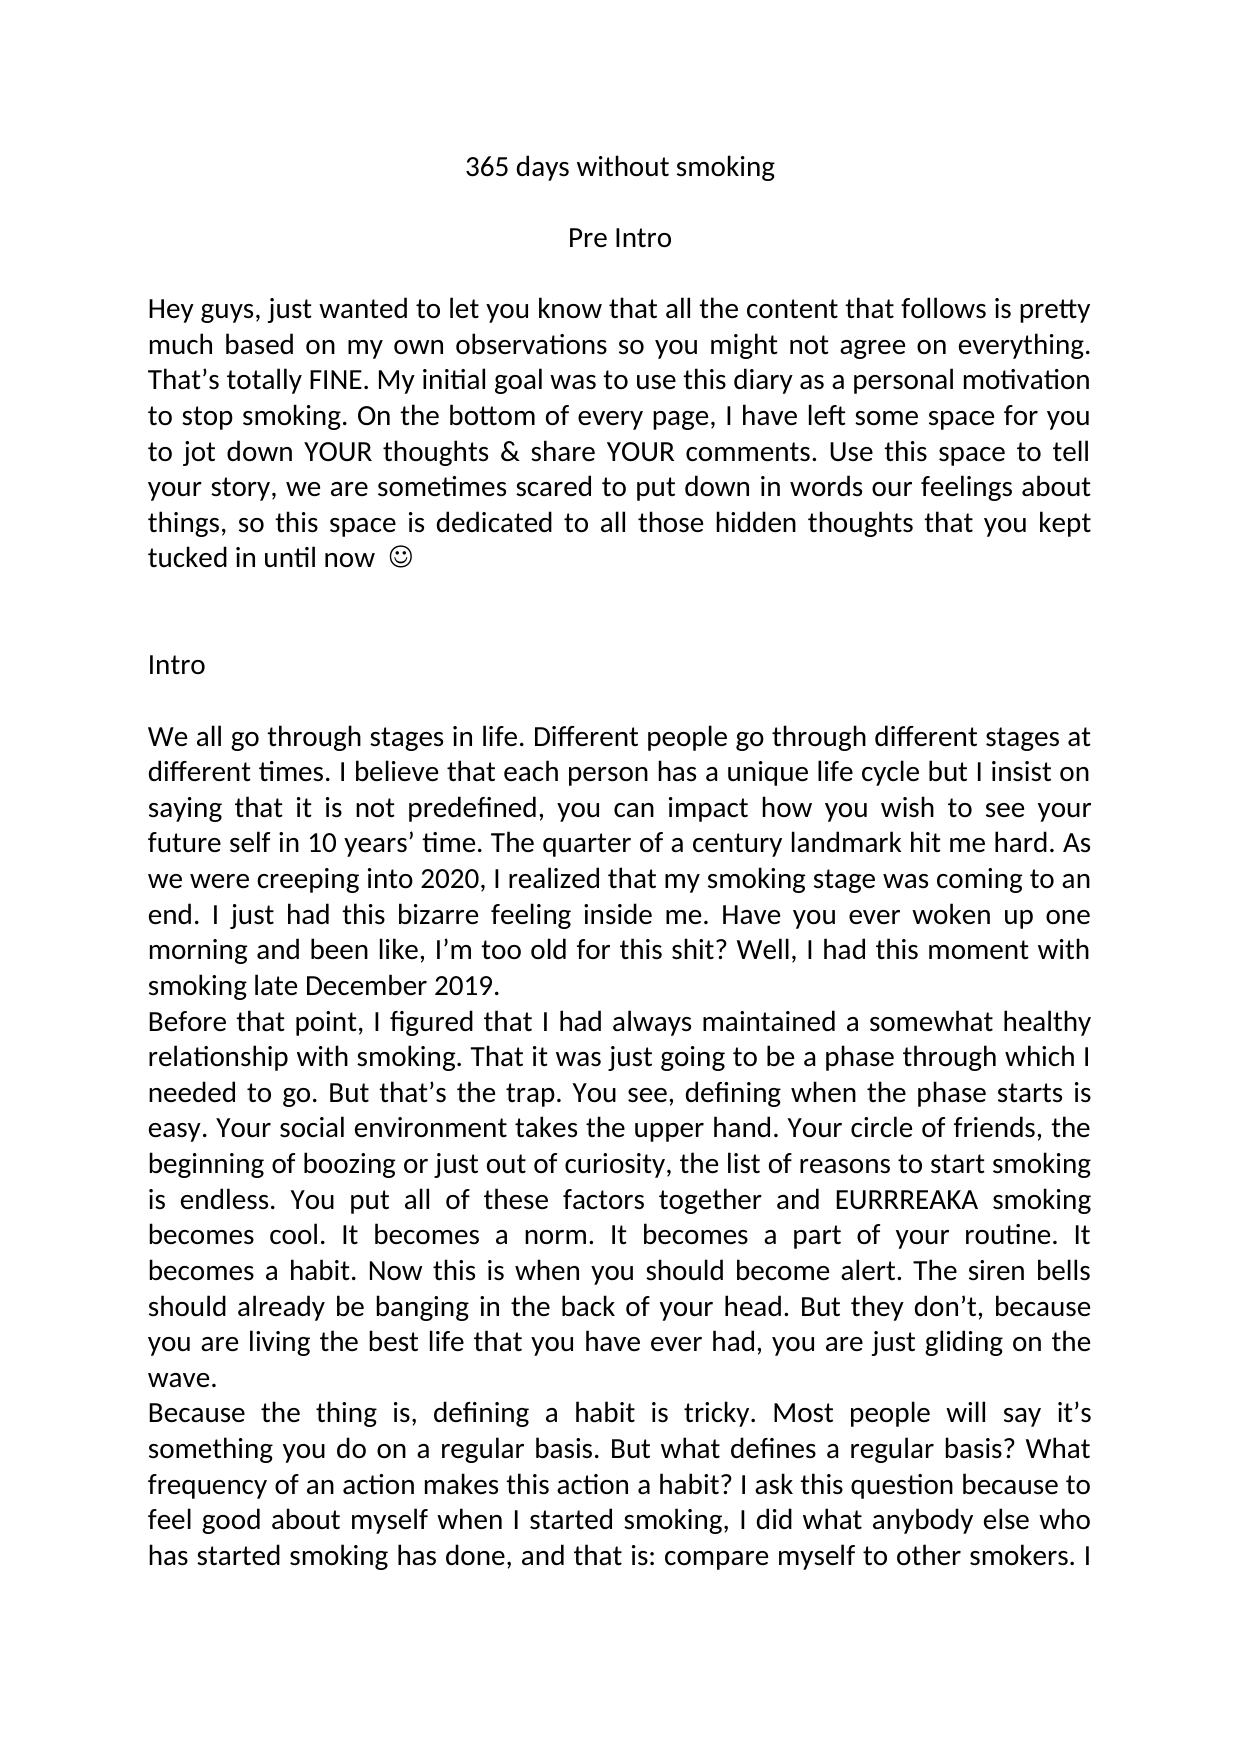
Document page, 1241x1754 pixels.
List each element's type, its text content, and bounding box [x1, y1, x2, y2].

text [148, 1394, 1093, 1573]
text 365 days without smoking [148, 148, 1093, 183]
text Pre Intro [148, 219, 1093, 254]
text We all go through stages in life. Different people go through different stages at different times. I believe that each person has a unique life cycle but I insist on saying that it is not predefined, you can impact how you wish to see your future self in 10 years’ time. The quarter of a century landmark hit me hard. As we were creeping into 2020, I realized that my smoking stage was coming to an end. I just had this bizarre feeling inside me. Have you ever woken up one morning and been like, I’m too old for this shit? Well, I had this moment with smoking late December 2019. [148, 718, 1093, 1003]
text Intro [148, 646, 1093, 682]
text Hey guys, just wanted to let you know that all the content that follows is pretty much based on my own observations so you might not agree on everything. That’s totally FINE. My initial goal was to use this diary as a personal motivation to stop smoking. On the bottom of every page, I have left some space for you to jot down YOUR thoughts & share YOUR comments. Use this space to tell your story, we are sometimes scared to put down in words our feelings about things, so this space is dedicated to all those hidden thoughts that you kept tucked in until now [148, 290, 1093, 575]
text Before that point, I figured that I had always maintained a somewhat healthy relationship with smoking. That it was just going to be a phase through which I needed to go. But that’s the trap. You see, defining when the phase starts is easy. Your social environment takes the upper hand. Your circle of friends, the beginning of boozing or just out of curiosity, the list of reasons to start smoking is endless. You put all of these factors together and EURRREAKA smoking becomes cool. It becomes a norm. It becomes a part of your routine. It becomes a habit. Now this is when you should become alert. The siren bells should already be banging in the back of your head. But they don’t, because you are living the best life that you have ever had, you are just gliding on the wave. [148, 1003, 1093, 1394]
